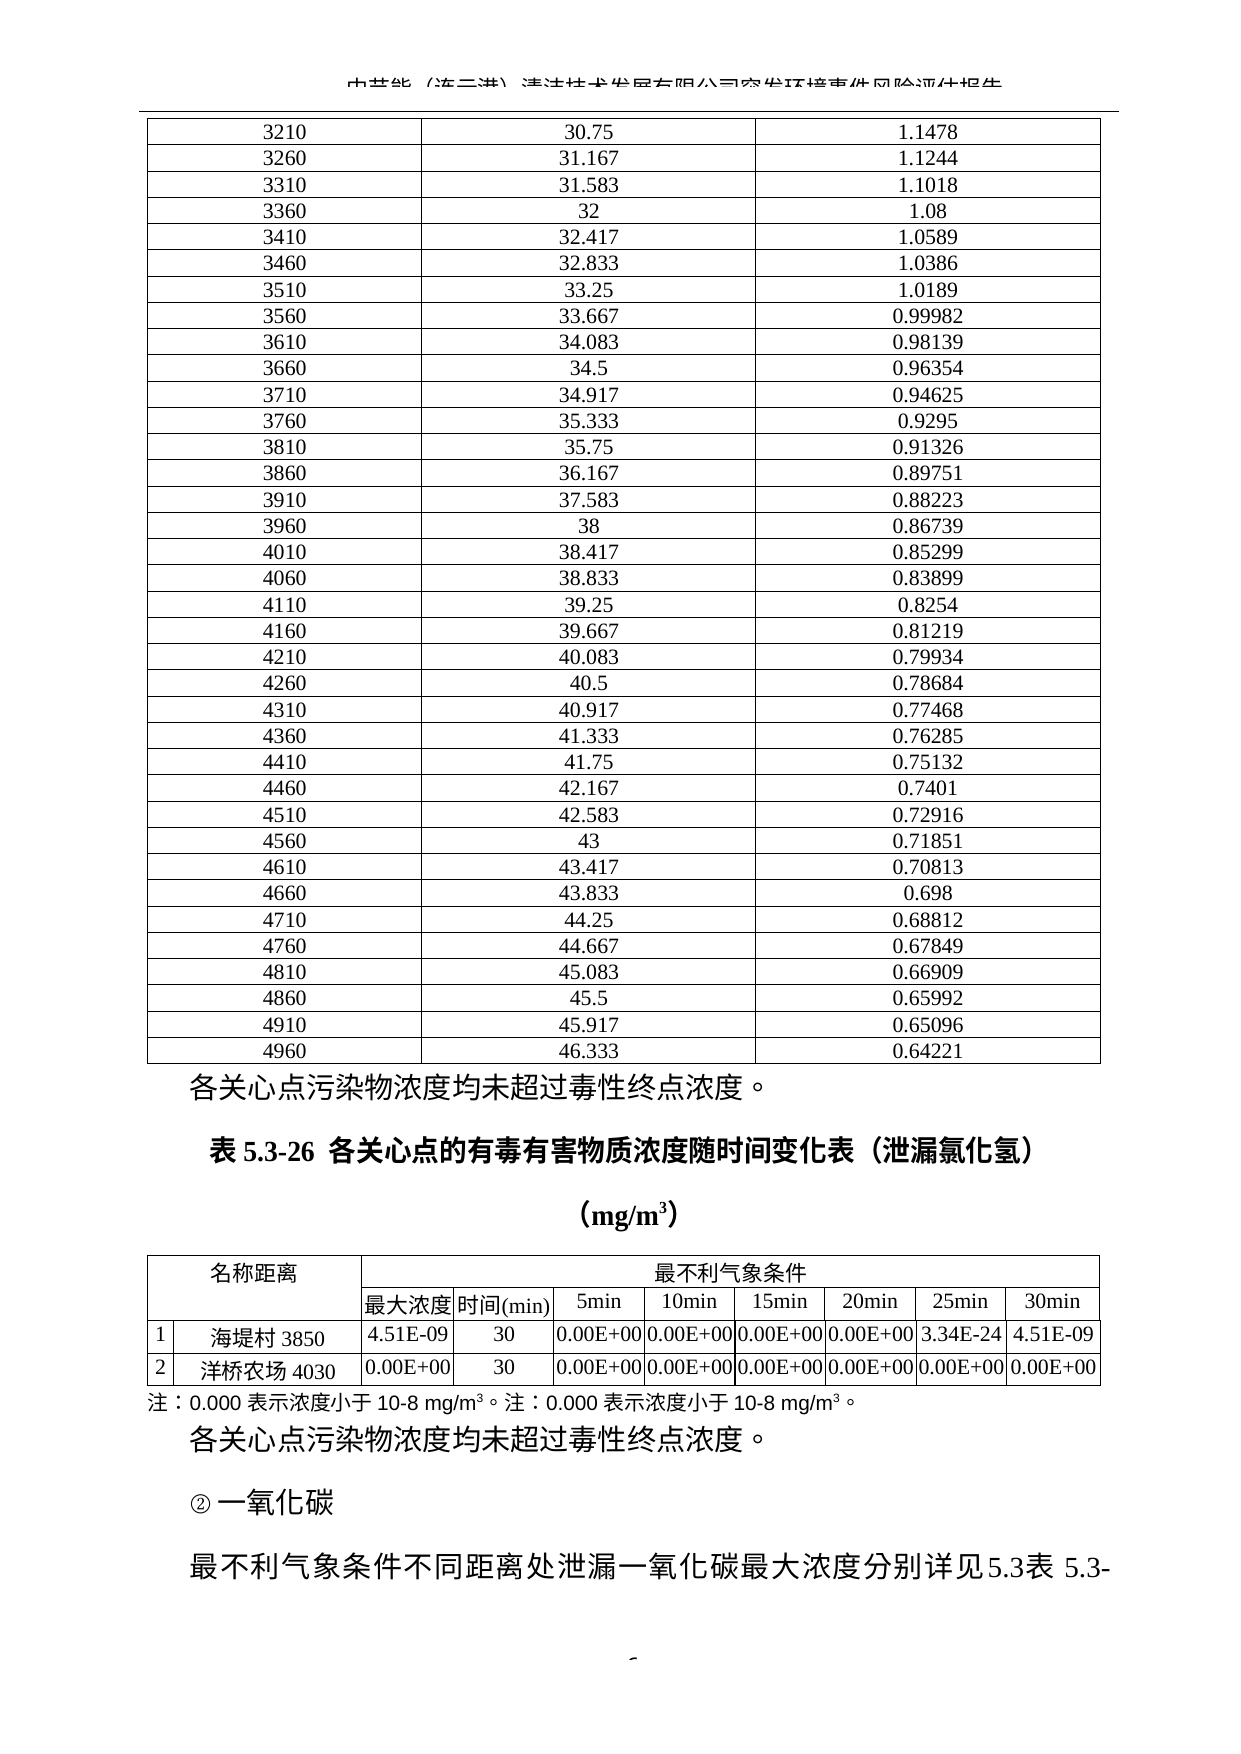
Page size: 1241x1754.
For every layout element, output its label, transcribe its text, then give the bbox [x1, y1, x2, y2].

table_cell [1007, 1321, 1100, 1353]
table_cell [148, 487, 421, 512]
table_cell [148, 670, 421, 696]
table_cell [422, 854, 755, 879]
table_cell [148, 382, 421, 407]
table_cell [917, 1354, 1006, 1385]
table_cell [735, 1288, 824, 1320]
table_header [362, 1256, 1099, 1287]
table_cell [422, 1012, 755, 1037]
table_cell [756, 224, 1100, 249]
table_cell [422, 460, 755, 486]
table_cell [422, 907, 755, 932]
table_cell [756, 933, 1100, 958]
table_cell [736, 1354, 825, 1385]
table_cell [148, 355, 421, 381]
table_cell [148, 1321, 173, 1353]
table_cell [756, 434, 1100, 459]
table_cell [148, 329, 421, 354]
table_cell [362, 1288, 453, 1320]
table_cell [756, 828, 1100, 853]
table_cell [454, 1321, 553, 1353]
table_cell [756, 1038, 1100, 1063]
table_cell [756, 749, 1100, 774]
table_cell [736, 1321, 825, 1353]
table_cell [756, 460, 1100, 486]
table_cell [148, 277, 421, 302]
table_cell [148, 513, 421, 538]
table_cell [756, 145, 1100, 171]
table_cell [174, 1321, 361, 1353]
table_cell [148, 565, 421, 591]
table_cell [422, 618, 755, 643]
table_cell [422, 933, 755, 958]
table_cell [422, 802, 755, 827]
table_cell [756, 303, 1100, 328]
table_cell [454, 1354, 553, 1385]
text 各关心点污染物浓度均未超过毒性终点浓度。 [148, 1417, 1110, 1459]
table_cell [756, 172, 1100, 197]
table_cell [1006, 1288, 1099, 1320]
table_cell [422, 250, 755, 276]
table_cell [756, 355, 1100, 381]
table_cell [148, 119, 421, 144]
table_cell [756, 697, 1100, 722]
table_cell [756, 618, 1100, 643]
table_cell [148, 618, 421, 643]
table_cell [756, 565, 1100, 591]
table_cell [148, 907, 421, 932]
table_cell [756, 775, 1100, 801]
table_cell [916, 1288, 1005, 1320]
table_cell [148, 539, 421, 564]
text 各关心点污染物浓度均未超过毒性终点浓度。 [148, 1064, 1110, 1106]
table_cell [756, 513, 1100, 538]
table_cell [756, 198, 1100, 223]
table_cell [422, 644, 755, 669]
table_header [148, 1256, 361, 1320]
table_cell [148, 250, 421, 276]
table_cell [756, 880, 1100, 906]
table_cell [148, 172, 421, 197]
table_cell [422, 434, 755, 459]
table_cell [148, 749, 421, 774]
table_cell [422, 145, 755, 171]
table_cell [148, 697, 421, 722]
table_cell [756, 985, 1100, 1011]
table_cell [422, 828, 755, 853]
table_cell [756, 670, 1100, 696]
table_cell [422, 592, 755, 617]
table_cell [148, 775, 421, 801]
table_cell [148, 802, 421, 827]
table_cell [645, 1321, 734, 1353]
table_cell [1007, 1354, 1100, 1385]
text 注：0.000 表示浓度小于 10-8 mg/m3。注：0.000 表示浓度小于 10-8 mg/m3。 [148, 1386, 1110, 1417]
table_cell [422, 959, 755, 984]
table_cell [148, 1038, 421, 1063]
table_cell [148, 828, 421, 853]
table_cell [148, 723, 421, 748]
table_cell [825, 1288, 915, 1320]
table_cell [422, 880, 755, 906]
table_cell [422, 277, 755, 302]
text ②一氧化碳 [148, 1480, 1110, 1522]
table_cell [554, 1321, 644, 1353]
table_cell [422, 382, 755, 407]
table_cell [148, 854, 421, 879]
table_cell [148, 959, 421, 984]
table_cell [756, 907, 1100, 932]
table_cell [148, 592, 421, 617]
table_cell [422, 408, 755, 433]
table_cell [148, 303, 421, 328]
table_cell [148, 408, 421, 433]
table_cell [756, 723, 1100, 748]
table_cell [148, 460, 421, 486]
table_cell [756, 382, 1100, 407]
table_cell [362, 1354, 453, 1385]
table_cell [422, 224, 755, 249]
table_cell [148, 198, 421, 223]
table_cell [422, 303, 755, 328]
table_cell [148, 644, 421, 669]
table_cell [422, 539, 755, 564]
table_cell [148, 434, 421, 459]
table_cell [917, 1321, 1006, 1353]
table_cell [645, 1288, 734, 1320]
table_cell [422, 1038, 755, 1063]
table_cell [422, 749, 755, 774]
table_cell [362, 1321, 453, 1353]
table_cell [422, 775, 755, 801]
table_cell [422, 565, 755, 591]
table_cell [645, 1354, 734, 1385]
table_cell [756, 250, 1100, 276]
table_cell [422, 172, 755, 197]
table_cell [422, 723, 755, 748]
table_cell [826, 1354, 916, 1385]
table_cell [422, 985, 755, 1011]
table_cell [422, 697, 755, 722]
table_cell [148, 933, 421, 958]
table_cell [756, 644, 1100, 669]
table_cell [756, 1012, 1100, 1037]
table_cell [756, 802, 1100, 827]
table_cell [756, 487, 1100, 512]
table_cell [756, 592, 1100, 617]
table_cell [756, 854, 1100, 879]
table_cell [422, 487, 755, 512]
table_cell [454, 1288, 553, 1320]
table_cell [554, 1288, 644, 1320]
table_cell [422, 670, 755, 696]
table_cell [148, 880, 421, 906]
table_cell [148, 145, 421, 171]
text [148, 1543, 1110, 1586]
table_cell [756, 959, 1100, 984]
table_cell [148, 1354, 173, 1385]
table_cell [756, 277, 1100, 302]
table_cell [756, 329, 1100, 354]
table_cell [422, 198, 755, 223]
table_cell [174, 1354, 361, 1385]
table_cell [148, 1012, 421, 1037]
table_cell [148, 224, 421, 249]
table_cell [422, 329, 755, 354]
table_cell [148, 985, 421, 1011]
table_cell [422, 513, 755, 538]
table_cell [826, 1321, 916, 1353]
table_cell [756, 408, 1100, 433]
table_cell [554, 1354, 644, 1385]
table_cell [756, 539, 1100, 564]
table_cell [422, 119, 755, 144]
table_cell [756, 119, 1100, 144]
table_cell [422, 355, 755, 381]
